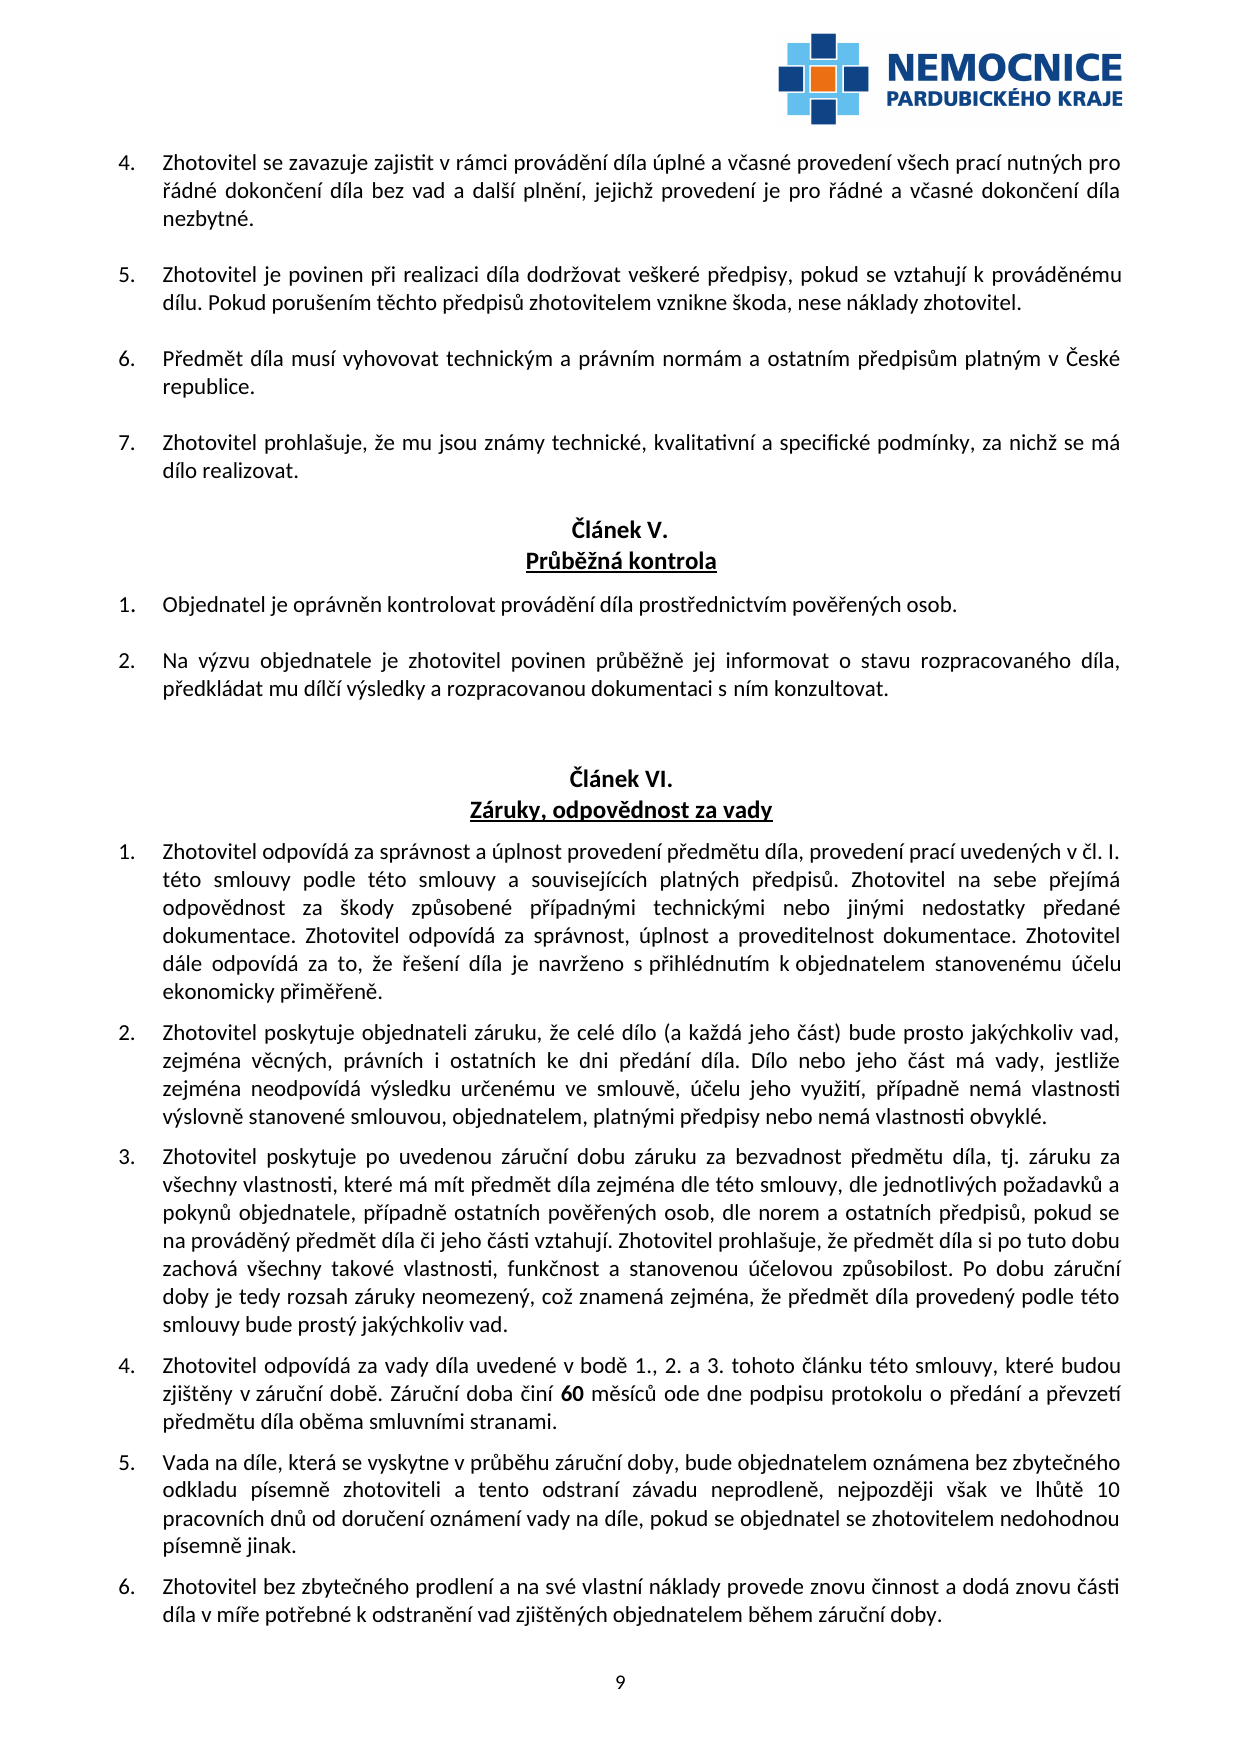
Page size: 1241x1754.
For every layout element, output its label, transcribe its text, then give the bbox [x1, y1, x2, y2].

list Zhotovitel poskytuje objednateli záruku, že celé dílo (a každá jeho část) bude prosto jakýchkoliv vad, zejména věcných, právních i ostatních ke dni předání díla. Dílo nebo jeho část má vady, jestliže zejména neodpovídá výsledku určenému ve smlouvě, účelu jeho využití, případně nemá vlastnosti výslovně stanovené smlouvou, objednatelem, platnými předpisy nebo nemá vlastnosti obvyklé. [118, 1018, 1122, 1130]
text 2. Na výzvu objednatele je zhotovitel povinen průběžně jej informovat o stavu rozpracovaného díla, předkládat mu dílčí výsledky a rozpracovanou dokumentaci s ním konzultovat. [118, 647, 1122, 703]
text Průběžná kontrola [118, 545, 1124, 576]
text Záruky, odpovědnost za vady [118, 794, 1124, 825]
list Zhotovitel odpovídá za vady díla uvedené v bodě 1., 3. tohoto článku této smlouvy, které budou zjištěny v záruční době. Záruční doba činí 60 měsíců ode dne podpisu protokolu o předání a převzetí předmětu díla oběma smluvními stranami. [118, 1351, 1122, 1435]
list Zhotovitel bez zbytečného prodlení a na své vlastní náklady provede znovu činnost a dodá znovu části díla v míře potřebné k odstranění vad zjištěných objednatelem během záruční doby. [118, 1572, 1122, 1628]
list Zhotovitel je povinen při realizaci díla dodržovat veškeré předpisy, pokud se vztahují k prováděnému dílu. Pokud porušením těchto předpisů zhotovitelem vznikne škoda, nese náklady zhotovitel. [118, 260, 1122, 316]
list Zhotovitel prohlašuje, že mu jsou známy technické, kvalitativní a specifické podmínky, za nichž se má dílo realizovat. [118, 428, 1122, 484]
list Zhotovitel poskytuje po uvedenou záruční dobu záruku za bezvadnost předmětu díla, tj. záruku za všechny vlastnosti, které má mít předmět díla zejména dle této smlouvy, dle jednotlivých požadavků a pokynů objednatele, případně ostatních pověřených osob, dle norem a ostatních předpisů, pokud se na prováděný předmět díla či jeho části vztahují. Zhotovitel prohlašuje, že předmět díla si po tuto dobu zachová všechny takové vlastnosti, funkčnost a stanovenou účelovou způsobilost. Po dobu záruční doby je tedy rozsah záruky neomezený, což znamená zejména, že předmět díla provedený podle této smlouvy bude prostý jakýchkoliv vad. [118, 1142, 1122, 1338]
list Zhotovitel se zavazuje zajistit v rámci provádění díla úplné a včasné provedení všech prací nutných pro řádné dokončení díla bez vad a další plnění, jejichž provedení je pro řádné a včasné dokončení díla nezbytné. [118, 148, 1122, 232]
picture [777, 32, 1123, 126]
text 1. Objednatel je oprávněn kontrolovat provádění díla prostřednictvím pověřených osob. [118, 588, 1122, 618]
list Článek V. [118, 514, 1122, 545]
text Článek VI. [118, 764, 1124, 794]
list Vada na díle, která se vyskytne v průběhu záruční doby, bude objednatelem oznámena bez zbytečného odkladu písemně zhotoviteli a tento odstraní závadu neprodleně, nejpozději však ve lhůtě 10 pracovních dnů od doručení oznámení vady na díle, pokud se objednatel se zhotovitelem nedohodnou písemně jinak. [118, 1448, 1122, 1560]
list Předmět díla musí vyhovovat technickým a právním normám a ostatním předpisům platným v České republice. [118, 344, 1122, 400]
list Zhotovitel odpovídá za správnost a úplnost provedení předmětu díla, provedení prací uvedených v čl. I. této smlouvy podle této smlouvy a souvisejících platných předpisů. Zhotovitel na sebe přejímá odpovědnost za škody způsobené případnými technickými nebo jinými nedostatky předané dokumentace. Zhotovitel odpovídá za správnost, úplnost a proveditelnost dokumentace. Zhotovitel dále odpovídá za to, že řešení díla je navrženo s přihlédnutím k objednatelem stanovenému účelu ekonomicky přiměřeně. [118, 837, 1122, 1005]
